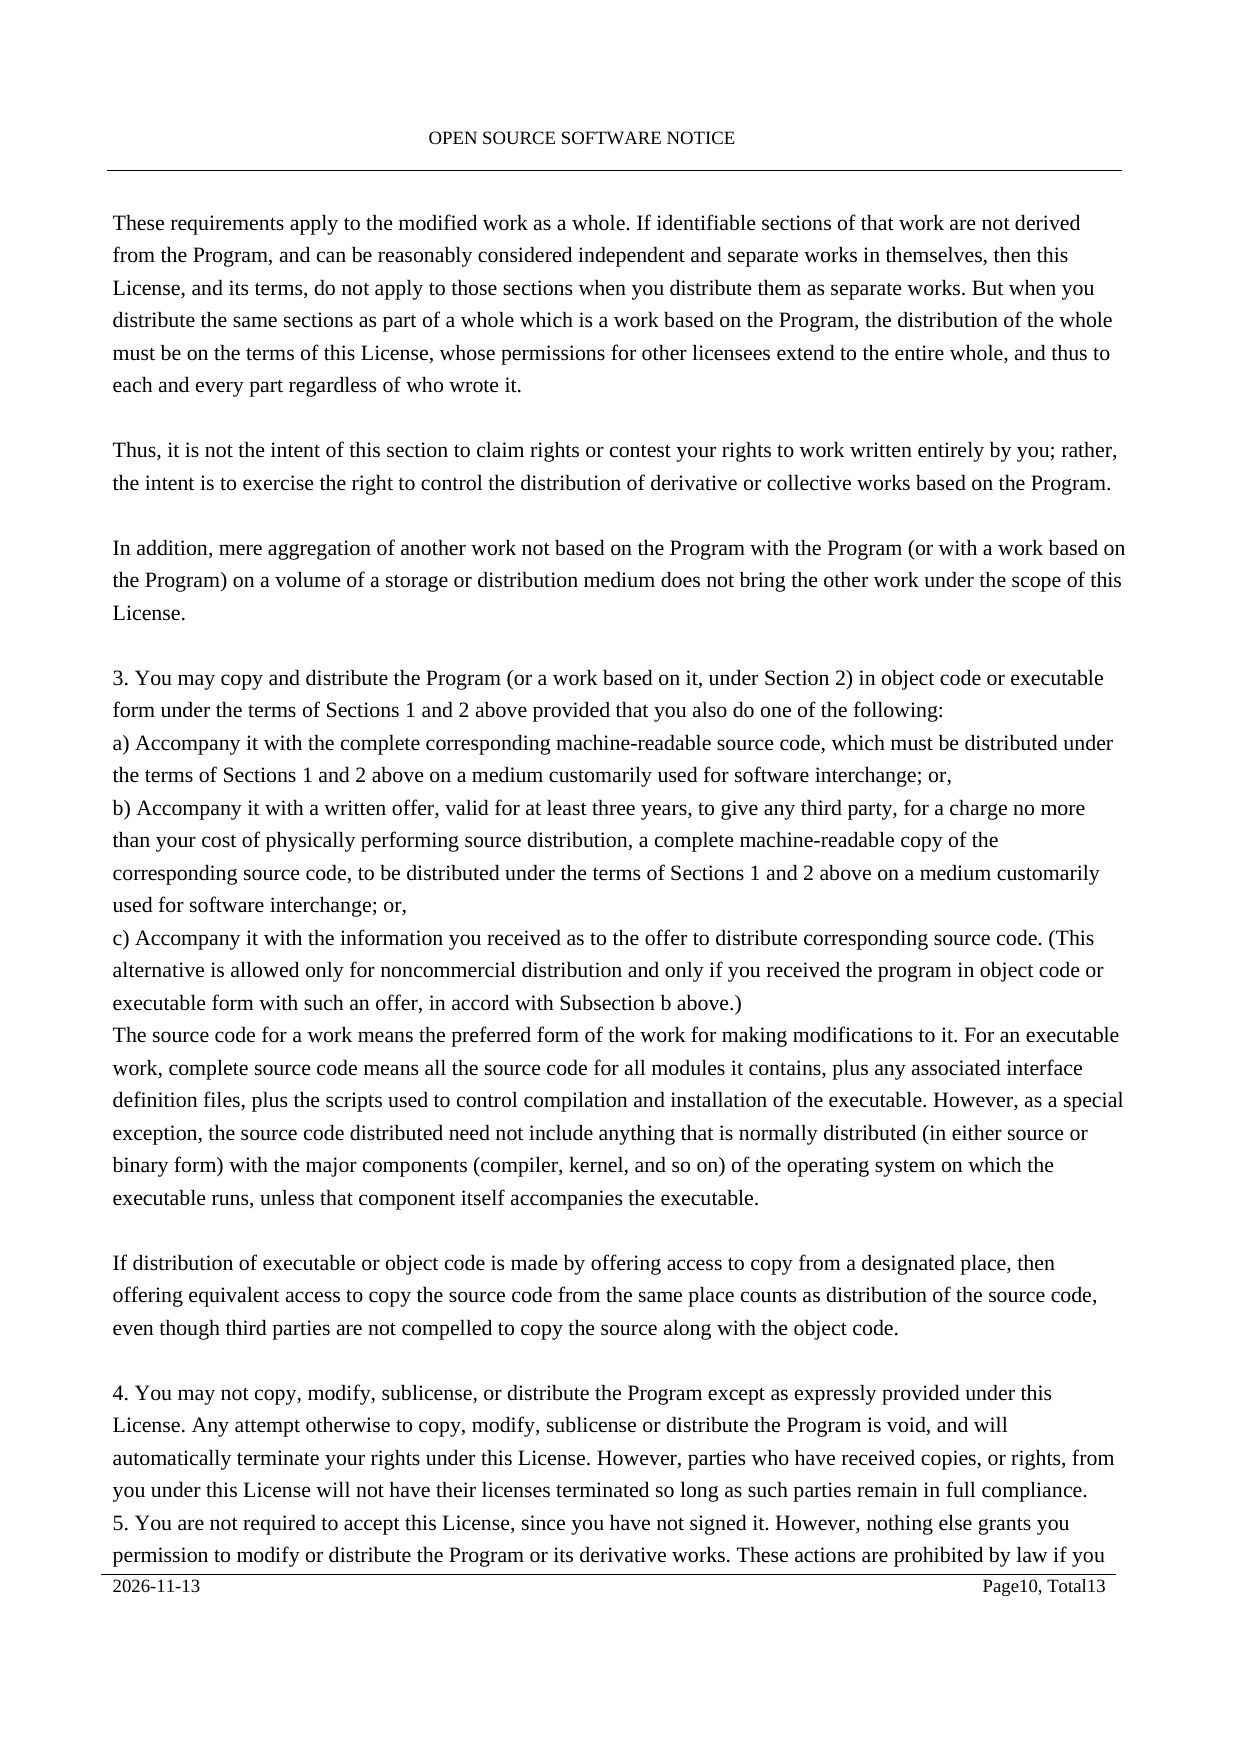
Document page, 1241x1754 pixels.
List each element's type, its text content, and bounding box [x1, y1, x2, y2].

text If distribution of executable or object code is made by offering access to copy from a designated place, then offering equivalent access to copy the source code from the same place counts as distribution of the source code, even though third parties are not compelled to copy the source along with the object code. [112, 1246, 1128, 1344]
text The source code for a work means the preferred form of the work for making modifications to it. For an executable work, complete source code means all the source code for all modules it contains, plus any associated interface definition files, plus the scripts used to control compilation and installation of the executable. However, as a special exception, the source code distributed need not include anything that is normally distributed (in either source or binary form) with the major components (compiler, kernel, and so on) of the operating system on which the executable runs, unless that component itself accompanies the executable. [112, 1019, 1128, 1214]
text Thus, it is not the intent of this section to claim rights or contest your rights to work written entirely by you; rather, the intent is to exercise the right to control the distribution of derivative or collective works based on the Program. [112, 434, 1128, 499]
text c) Accompany it with the information you received as to the offer to distribute corresponding source code. (This alternative is allowed only for noncommercial distribution and only if you received the program in object code or executable form with such an offer, in accord with Subsection b above.) [112, 921, 1128, 1019]
text b) Accompany it with a written offer, valid for at least three years, to give any third party, for a charge no more than your cost of physically performing source distribution, a complete machine-readable copy of the corresponding source code, to be distributed under the terms of Sections 1 and 2 above on a medium customarily used for software interchange; or, [112, 791, 1128, 921]
text In addition, mere aggregation of another work not based on the Program with the Program (or with a work based on the Program) on a volume of a storage or distribution medium does not bring the other work under the scope of this License. [112, 531, 1128, 629]
text a) Accompany it with the complete corresponding machine-readable source code, which must be distributed under the terms of Sections 1 and 2 above on a medium customarily used for software interchange; or, [112, 726, 1128, 791]
text 3. You may copy and distribute the Program (or a work based on it, under Section 2) in object code or executable form under the terms of Sections 1 and 2 above provided that you also do one of the following: [112, 661, 1128, 726]
text These requirements apply to the modified work as a whole. If identifiable sections of that work are not derived from the Program, and can be reasonably considered independent and separate works in themselves, then this License, and its terms, do not apply to those sections when you distribute them as separate works. But when you distribute the same sections as part of a whole which is a work based on the Program, the distribution of the whole must be on the terms of this License, whose permissions for other licensees extend to the entire whole, and thus to each and every part regardless of who wrote it. [112, 206, 1128, 401]
text 4. You may not copy, modify, sublicense, or distribute the Program except as expressly provided under this License. Any attempt otherwise to copy, modify, sublicense or distribute the Program is void, and will automatically terminate your rights under this License. However, parties who have received copies, or rights, from you under this License will not have their licenses terminated so long as such parties remain in full compliance. [112, 1376, 1128, 1506]
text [112, 1506, 1128, 1571]
